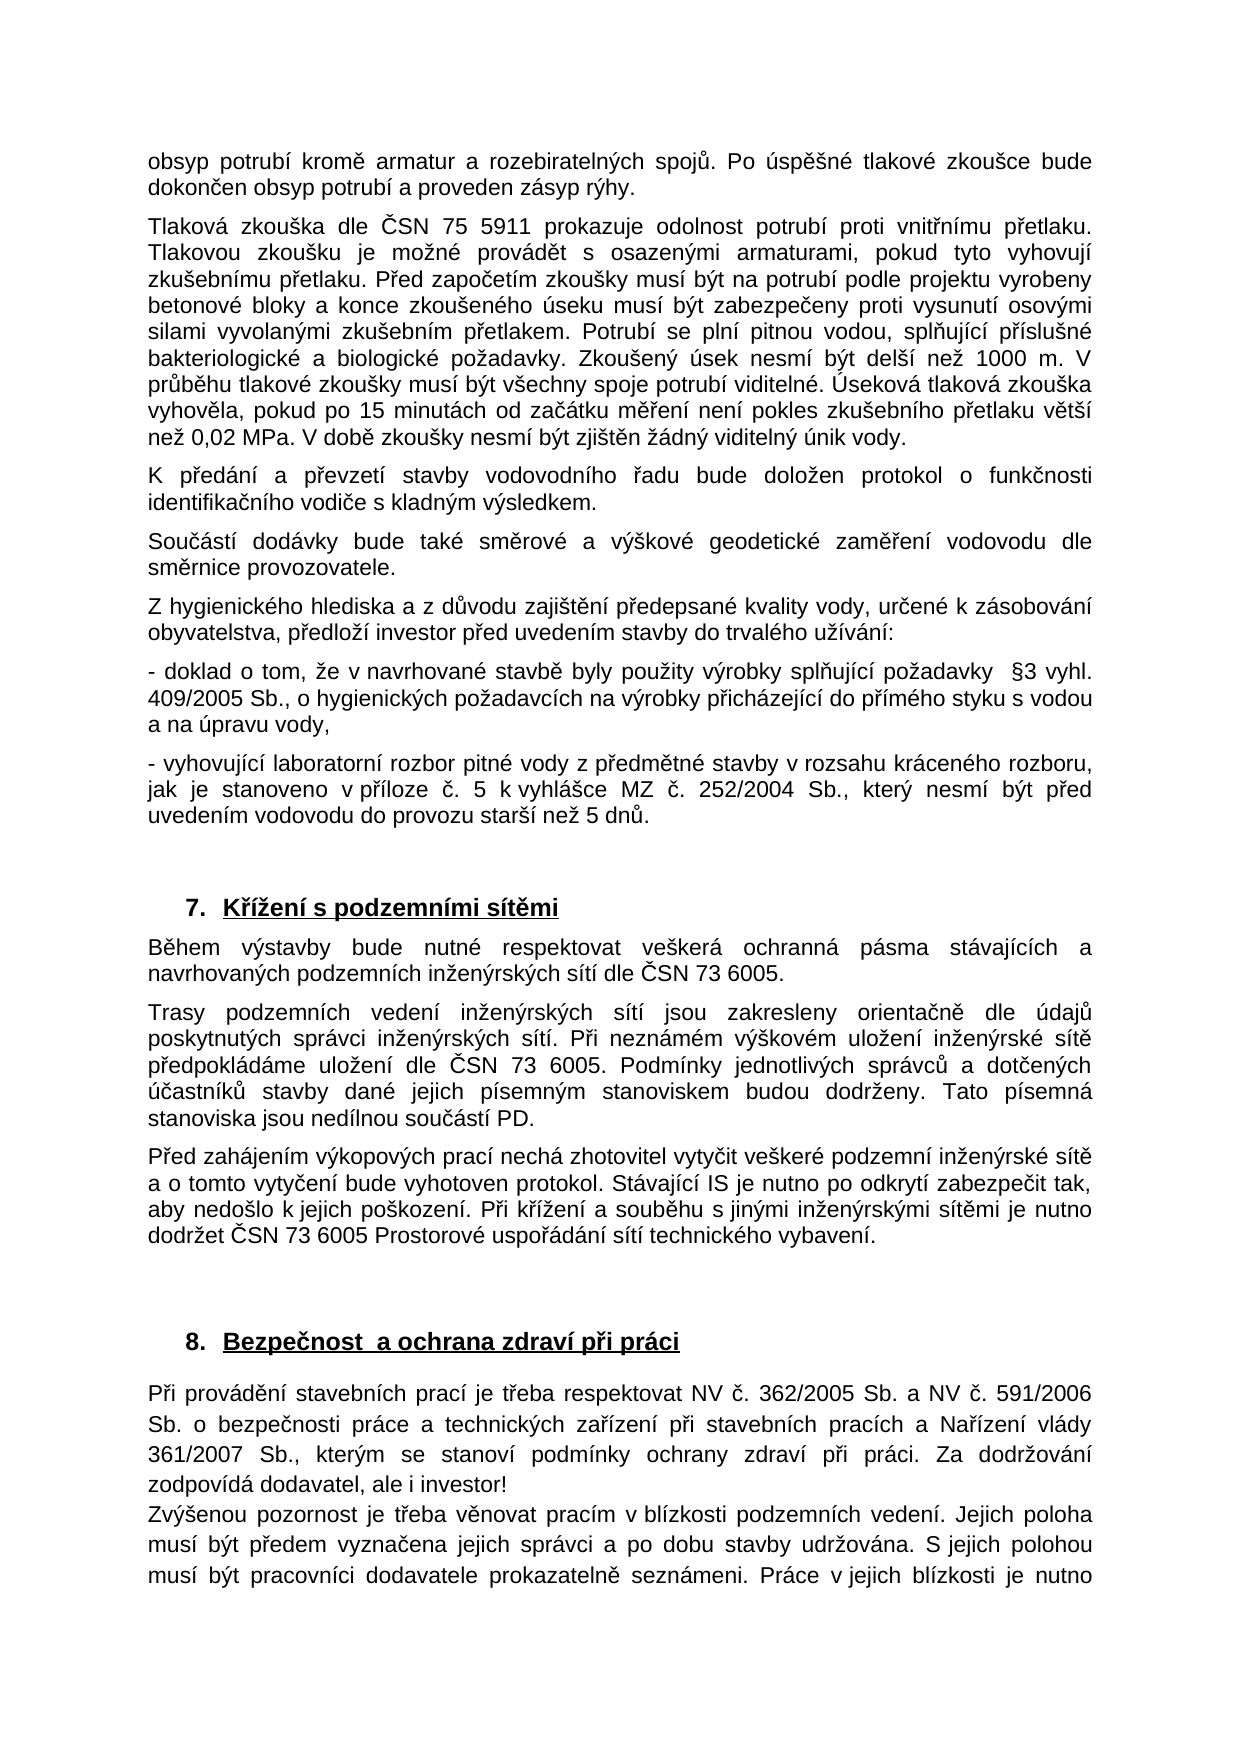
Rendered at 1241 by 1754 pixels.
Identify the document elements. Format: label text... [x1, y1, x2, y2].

text Součástí dodávky bude také směrové a výškové geodetické zaměření vodovodu dle směrnice provozovatele. [148, 528, 1093, 580]
text - doklad o tom, že v navrhované stavbě byly použity výrobky splňující požadavky §3 vyhl. 409/2005 Sb., o hygienických požadavcích na výrobky přicházející do přímého styku s vodou a na úpravu vody, [148, 658, 1093, 737]
text - vyhovující laboratorní rozbor pitné vody z předmětné stavby v rozsahu kráceného rozboru, jak je stanoveno v příloze č. 5 k vyhlášce MZ č. 252/2004 Sb., který nesmí být před uvedením vodovodu do provozu starší než 5 dnů. [148, 750, 1093, 829]
text Z hygienického hlediska a z důvodu zajištění předepsané kvality vody, určené k zásobování obyvatelstva, předloží investor před uvedením stavby do trvalého užívání: [148, 593, 1093, 646]
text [148, 1501, 1093, 1588]
text Trasy podzemních vedení inženýrských sítí jsou zakresleny orientačně dle údajů poskytnutých správci inženýrských sítí. Při neznámém výškovém uložení inženýrské sítě předpokládáme uložení dle ČSN 73 6005. Podmínky jednotlivých správců a dotčených účastníků stavby dané jejich písemným stanoviskem budou dodrženy. Tato písemná stanoviska jsou nedílnou součástí PD. [148, 999, 1093, 1131]
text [148, 148, 1093, 200]
list Křížení s podzemními sítěmi [185, 893, 1093, 921]
text Před zahájením výkopových prací nechá zhotovitel vytyčit veškeré podzemní inženýrské sítě a o tomto vytyčení bude vyhotoven protokol. Stávající IS je nutno po odkrytí zabezpečit tak, aby nedošlo k jejich poškození. Při křížení a souběhu s jinými inženýrskými sítěmi je nutno dodržet ČSN 73 6005 Prostorové uspořádání sítí technického vybavení. [148, 1143, 1093, 1249]
text Tlaková zkouška dle ČSN 75 5911 prokazuje odolnost potrubí proti vnitřnímu přetlaku. Tlakovou zkoušku je možné provádět s osazenými armaturami, pokud tyto vyhovují zkušebnímu přetlaku. Před započetím zkoušky musí být na potrubí podle projektu vyrobeny betonové bloky a konce zkoušeného úseku musí být zabezpečeny proti vysunutí osovými silami vyvolanými zkušebním přetlakem. Potrubí se plní pitnou vodou, splňující příslušné bakteriologické a biologické požadavky. Zkoušený úsek nesmí být delší než . V průběhu tlakové zkoušky musí být všechny spoje potrubí viditelné. Úseková tlaková zkouška vyhověla, pokud po 15 minutách od začátku měření není pokles zkušebního přetlaku větší než 0,02 MPa. V době zkoušky nesmí být zjištěn žádný viditelný únik vody. [148, 213, 1093, 450]
text K předání a převzetí stavby vodovodního řadu bude doložen protokol o funkčnosti identifikačního vodiče s kladným výsledkem. [148, 462, 1093, 515]
text Během výstavby bude nutné respektovat veškerá ochranná pásma stávajících a navrhovaných podzemních inženýrských sítí dle ČSN 73 6005. [148, 934, 1093, 987]
text Při provádění stavebních prací je třeba respektovat NV č. 362/2005 Sb. a NV č. 591/2006 Sb. o bezpečnosti práce a technických zařízení při stavebních pracích a Nařízení vlády 361/2007 Sb., kterým se stanoví podmínky ochrany zdraví při práci. Za dodržování zodpovídá dodavatel, ale i investor! [148, 1380, 1093, 1497]
list Bezpečnost a ochrana zdraví při práci [185, 1326, 1093, 1355]
